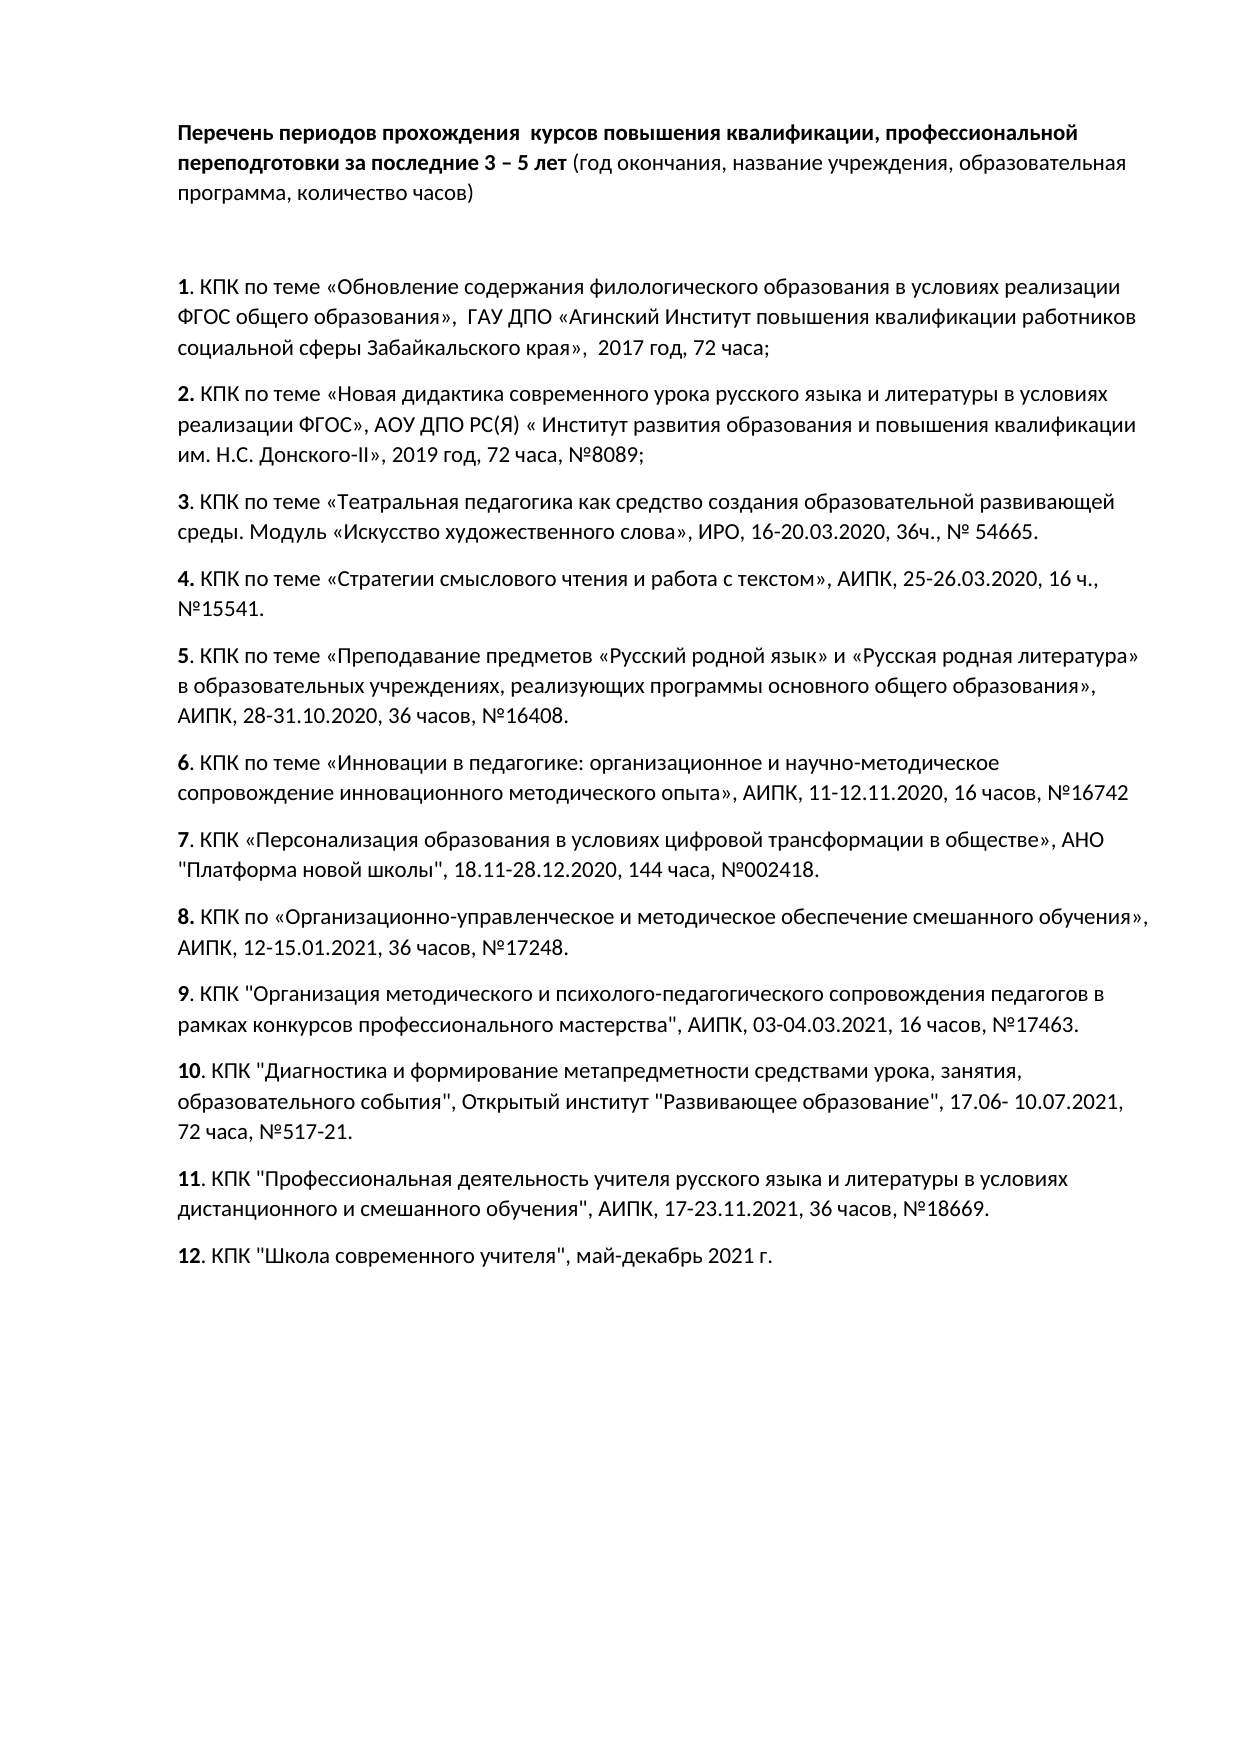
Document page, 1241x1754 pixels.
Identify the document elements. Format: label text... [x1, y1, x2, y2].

text 7. КПК «Персонализация образования в условиях цифровой трансформации в обществе», АНО "Платформа новой школы", 18.11-28.12.2020, 144 часа, №002418. [177, 825, 1152, 884]
text 6. КПК по теме «Инновации в педагогике: организационное и научно-методическое сопровождение инновационного методического опыта», АИПК, 11-12.11.2020, 16 часов, №16742 [177, 748, 1152, 807]
text 5. КПК по теме «Преподавание предметов «Русский родной язык» и «Русская родная литература» в образовательных учреждениях, реализующих программы основного общего образования», АИПК, 28-31.10.2020, 36 часов, №16408. [177, 641, 1152, 729]
text 10. КПК "Диагностика и формирование метапредметности средствами урока, занятия, образовательного события", Открытый институт "Развивающее образование", 17.06- 10.07.2021, 72 часа, №517-21. [177, 1057, 1152, 1145]
text Перечень периодов прохождения курсов повышения квалификации, профессиональной переподготовки за последние 3 – 5 лет (год окончания, название учреждения, образовательная программа, количество часов) [177, 118, 1152, 207]
text 11. КПК "Профессиональная деятельность учителя русского языка и литературы в условиях дистанционного и смешанного обучения", АИПК, 17-23.11.2021, 36 часов, №18669. [177, 1164, 1152, 1222]
text 3. КПК по теме «Театральная педагогика как средство создания образовательной развивающей среды. Модуль «Искусство художественного слова», ИРО, 16-20.03.2020, 36ч., № 54665. [177, 487, 1152, 545]
text 4. КПК по теме «Стратегии смыслового чтения и работа с текстом», АИПК, 25-26.03.2020, 16 ч., №15541. [177, 564, 1152, 622]
text 9. КПК "Организация методического и психолого-педагогического сопровождения педагогов в рамках конкурсов профессионального мастерства", АИПК, 03-04.03.2021, 16 часов, №17463. [177, 979, 1152, 1038]
text 2. КПК по теме «Новая дидактика современного урока русского языка и литературы в условиях реализации ФГОС», АОУ ДПО РС(Я) « Институт развития образования и повышения квалификации им. Н.С. Донского-II», 2019 год, 72 часа, №8089; [177, 379, 1152, 468]
text 12. КПК "Школа современного учителя", май-декабрь 2021 г. [177, 1241, 1152, 1269]
text 1. КПК по теме «Обновление содержания филологического образования в условиях реализации ФГОС общего образования», ГАУ ДПО «Агинский Институт повышения квалификации работников социальной сферы Забайкальского края», 2017 год, 72 часа; [177, 272, 1152, 361]
text 8. КПК по «Организационно-управленческое и методическое обеспечение смешанного обучения», АИПК, 12-15.01.2021, 36 часов, №17248. [177, 902, 1152, 961]
